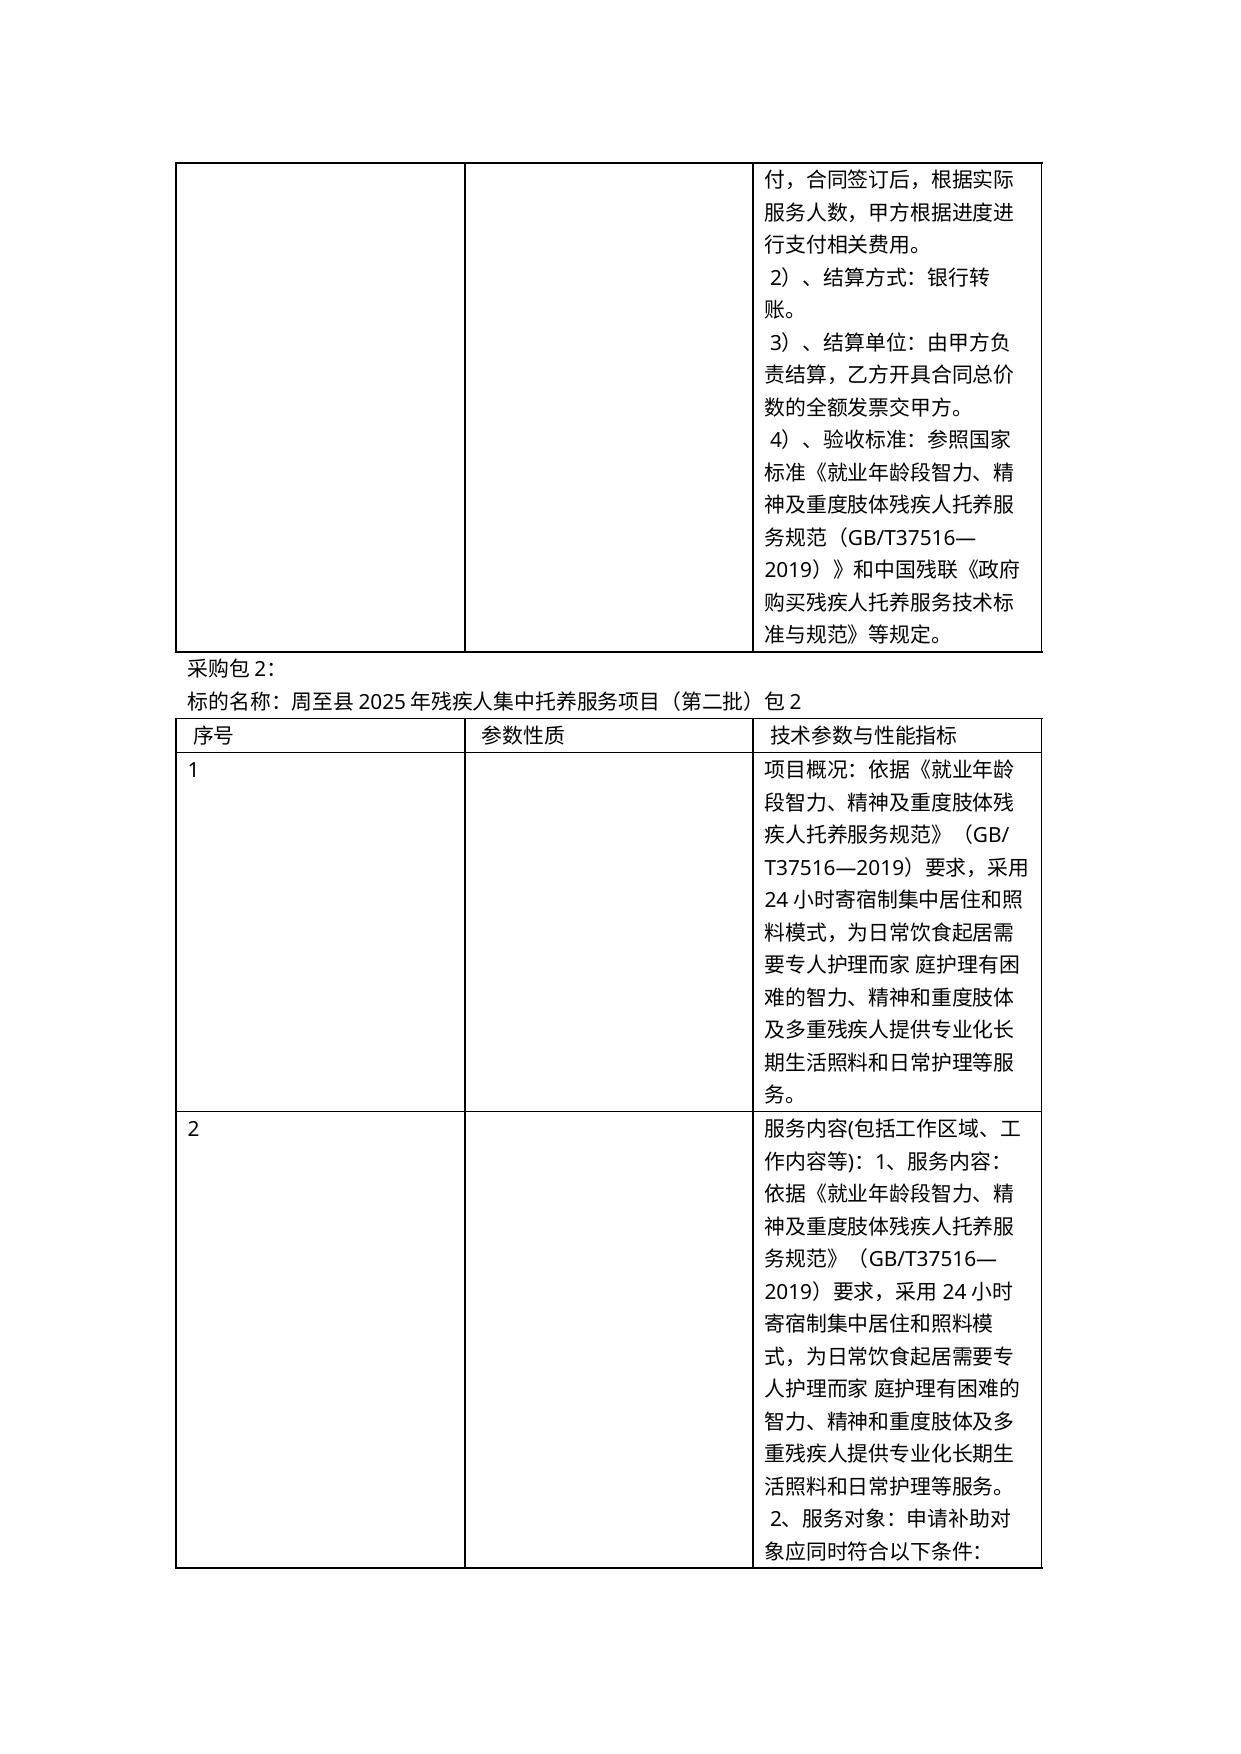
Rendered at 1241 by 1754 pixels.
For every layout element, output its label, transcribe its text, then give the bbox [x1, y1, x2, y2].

table_cell 2 [177, 1112, 464, 1567]
table_cell 1 [177, 753, 464, 1111]
table_cell [466, 164, 752, 651]
table_cell [466, 753, 752, 1111]
table_cell 项目概况：依据《就业年龄段智力、精神及重度肢体残疾人托养服务规范》（GB/T37516—2019）要求，采用 24 小时寄宿制集中居住和照料模式，为日常饮食起居需要专人护理而家 庭护理有困难的智力、精神和重度肢体及多重残疾人提供专业化长期生活照料和日常护理等服务。 [754, 753, 1041, 1111]
table_cell [466, 1112, 752, 1567]
table_cell 5 [177, 164, 464, 651]
table_header 技术参数与性能指标 [754, 719, 1041, 752]
table_header 序号 [177, 719, 464, 752]
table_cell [754, 164, 1041, 651]
text 采购包2： [187, 653, 1053, 685]
text 标的名称：周至县2025年残疾人集中托养服务项目（第二批）包2 [187, 685, 1053, 718]
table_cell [754, 1112, 1041, 1567]
table_header 参数性质 [466, 719, 752, 752]
